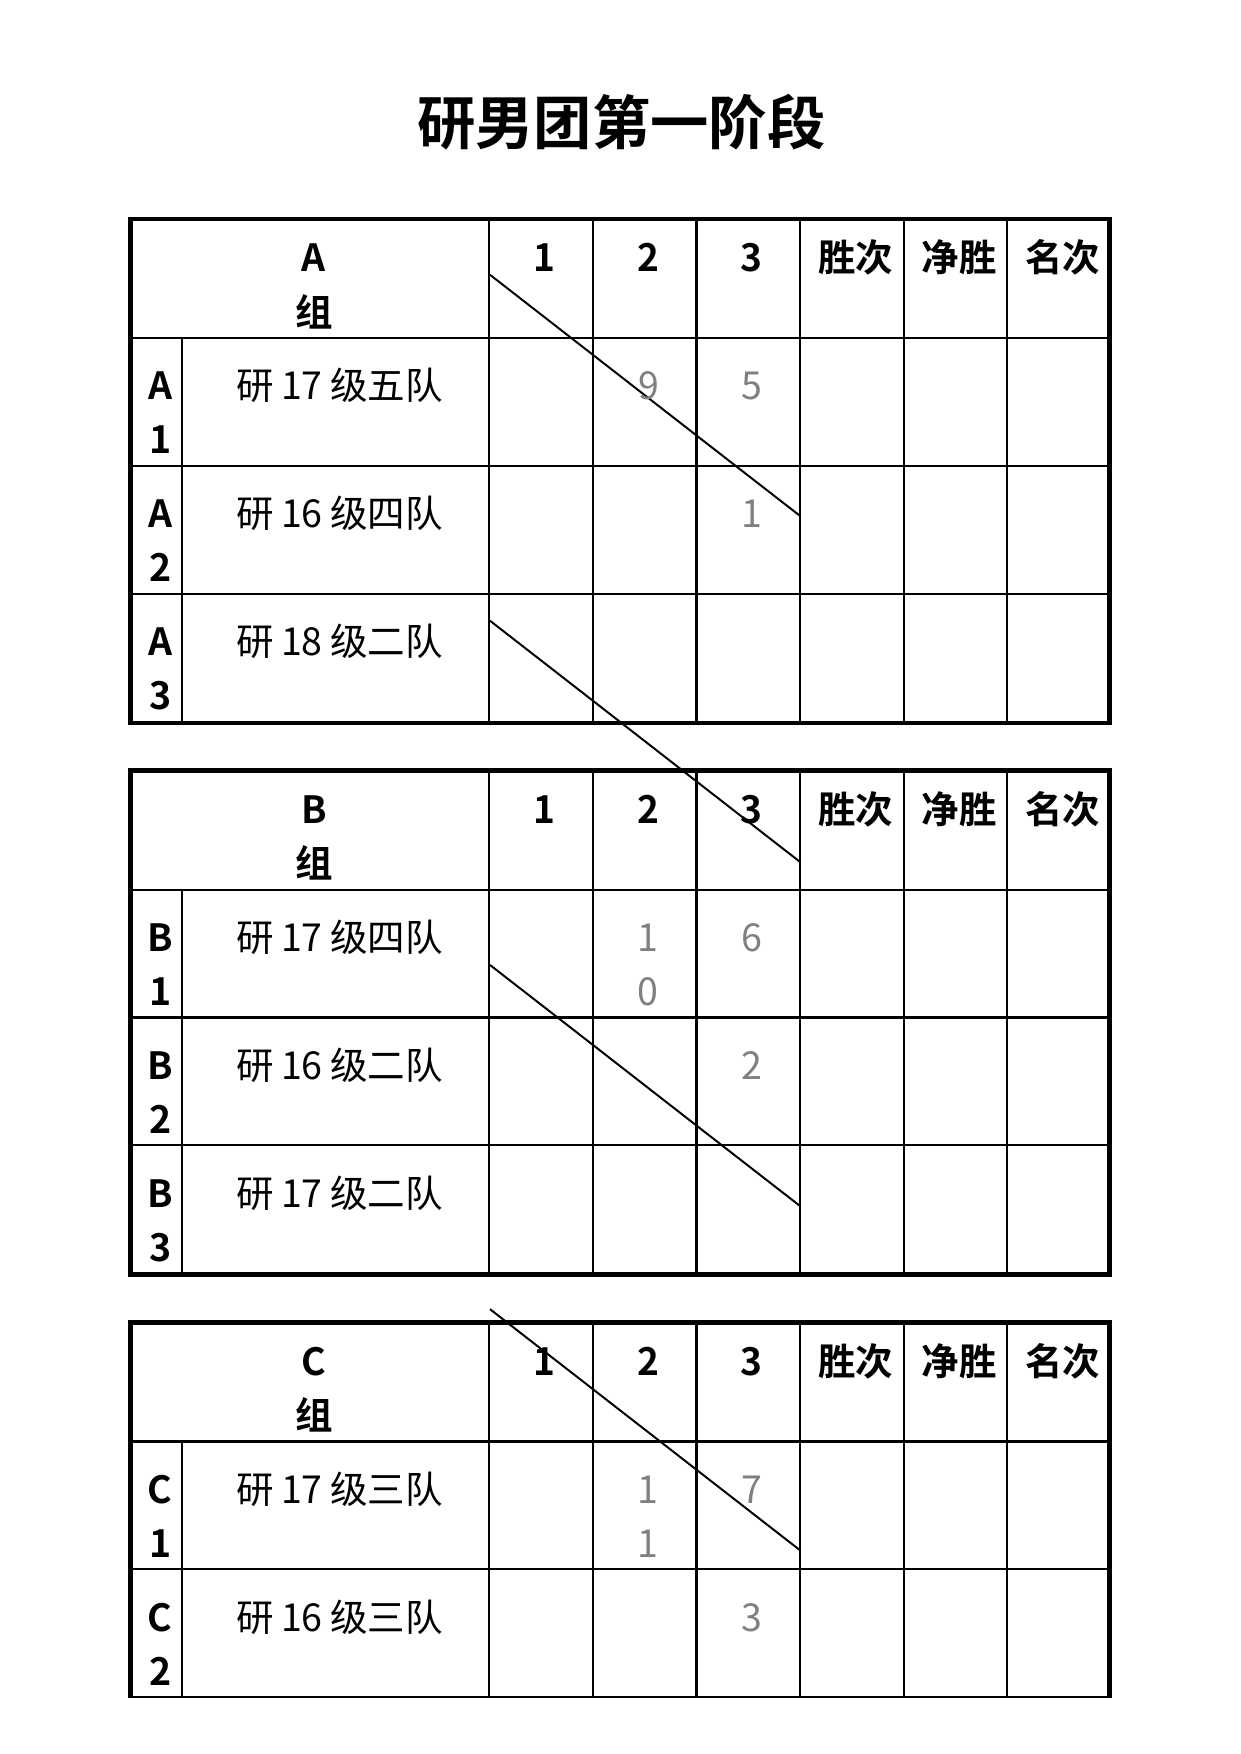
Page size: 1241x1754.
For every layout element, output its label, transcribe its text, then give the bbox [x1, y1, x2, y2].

table_cell [1008, 467, 1107, 593]
table_header 1 [490, 1325, 592, 1440]
table_cell [905, 1146, 1006, 1272]
table_header 1 [490, 773, 592, 888]
table_cell [594, 1019, 695, 1144]
table_cell [698, 595, 799, 721]
table_cell B2 [133, 1019, 181, 1144]
table_cell [905, 467, 1006, 593]
table_cell [905, 1443, 1006, 1568]
table_cell [1008, 595, 1107, 721]
table_cell 研17级四队 [183, 891, 488, 1016]
table_cell 2 [698, 1019, 799, 1144]
table_cell [801, 595, 903, 721]
table_cell [594, 467, 695, 593]
table_header 3 [698, 1325, 799, 1440]
table_cell 11 [594, 1443, 695, 1568]
table_header 3 [698, 773, 799, 888]
table_cell [1008, 1443, 1107, 1568]
table_cell 5 [698, 339, 799, 465]
table_header 3 [698, 221, 799, 337]
table_cell [490, 595, 592, 721]
table_header 胜次 [801, 221, 903, 337]
table_cell A1 [133, 339, 181, 465]
table_header 2 [594, 1325, 695, 1440]
table_header 名次 [1008, 221, 1107, 337]
table_cell 9 [594, 339, 695, 465]
table_cell [801, 339, 903, 465]
table_cell C2 [133, 1570, 181, 1696]
table_cell C1 [133, 1443, 181, 1568]
table_cell [801, 1019, 903, 1144]
table_cell [1008, 339, 1107, 465]
table_cell [490, 1443, 592, 1568]
table_cell [905, 595, 1006, 721]
table_cell 研17级二队 [183, 1146, 488, 1272]
table_cell [490, 1570, 592, 1696]
table_header 胜次 [801, 1325, 903, 1440]
table_cell B1 [133, 891, 181, 1016]
table_cell [490, 339, 592, 465]
table_cell [1008, 891, 1107, 1016]
table_cell [801, 1570, 903, 1696]
table_header 2 [594, 773, 695, 888]
table_cell A3 [133, 595, 181, 721]
table_header 2 [594, 221, 695, 337]
table_cell [1008, 1570, 1107, 1696]
table_cell 研16级二队 [183, 1019, 488, 1144]
table_cell [1008, 1019, 1107, 1144]
table_header 名次 [1008, 1325, 1107, 1440]
table_header 1 [490, 221, 592, 337]
table_cell 研18级二队 [183, 595, 488, 721]
table_cell 3 [698, 1570, 799, 1696]
table_header 净胜 [905, 221, 1006, 337]
table_cell [594, 595, 695, 721]
table_cell [490, 1146, 592, 1272]
table_header A组 [133, 221, 488, 337]
table_header B组 [133, 773, 488, 888]
table_cell 研17级五队 [183, 339, 488, 465]
table_header 胜次 [801, 773, 903, 888]
table_cell 6 [698, 891, 799, 1016]
table_cell 研16级三队 [183, 1570, 488, 1696]
table_cell [594, 1570, 695, 1696]
table_cell [698, 1146, 799, 1272]
table_cell [490, 467, 592, 593]
table_header 净胜 [905, 1325, 1006, 1440]
table_cell [594, 1146, 695, 1272]
subtitle 研男团第一阶段 [417, 85, 1148, 160]
table_cell [1008, 1146, 1107, 1272]
table_header 名次 [1008, 773, 1107, 888]
table_cell 7 [698, 1443, 799, 1568]
table_cell A2 [133, 467, 181, 593]
table_cell 研17级三队 [183, 1443, 488, 1568]
table_cell [801, 1146, 903, 1272]
table_cell [905, 339, 1006, 465]
table_cell [490, 1019, 592, 1144]
table_header 净胜 [905, 773, 1006, 888]
table_cell [905, 1019, 1006, 1144]
table_cell [490, 891, 592, 1016]
table_cell [801, 891, 903, 1016]
table_cell [905, 891, 1006, 1016]
table_cell 10 [594, 891, 695, 1016]
table_cell [905, 1570, 1006, 1696]
table_cell B3 [133, 1146, 181, 1272]
table_header C组 [133, 1325, 488, 1440]
table_cell [801, 1443, 903, 1568]
table_cell 研16级四队 [183, 467, 488, 593]
table_cell 1 [698, 467, 799, 593]
table_cell [801, 467, 903, 593]
